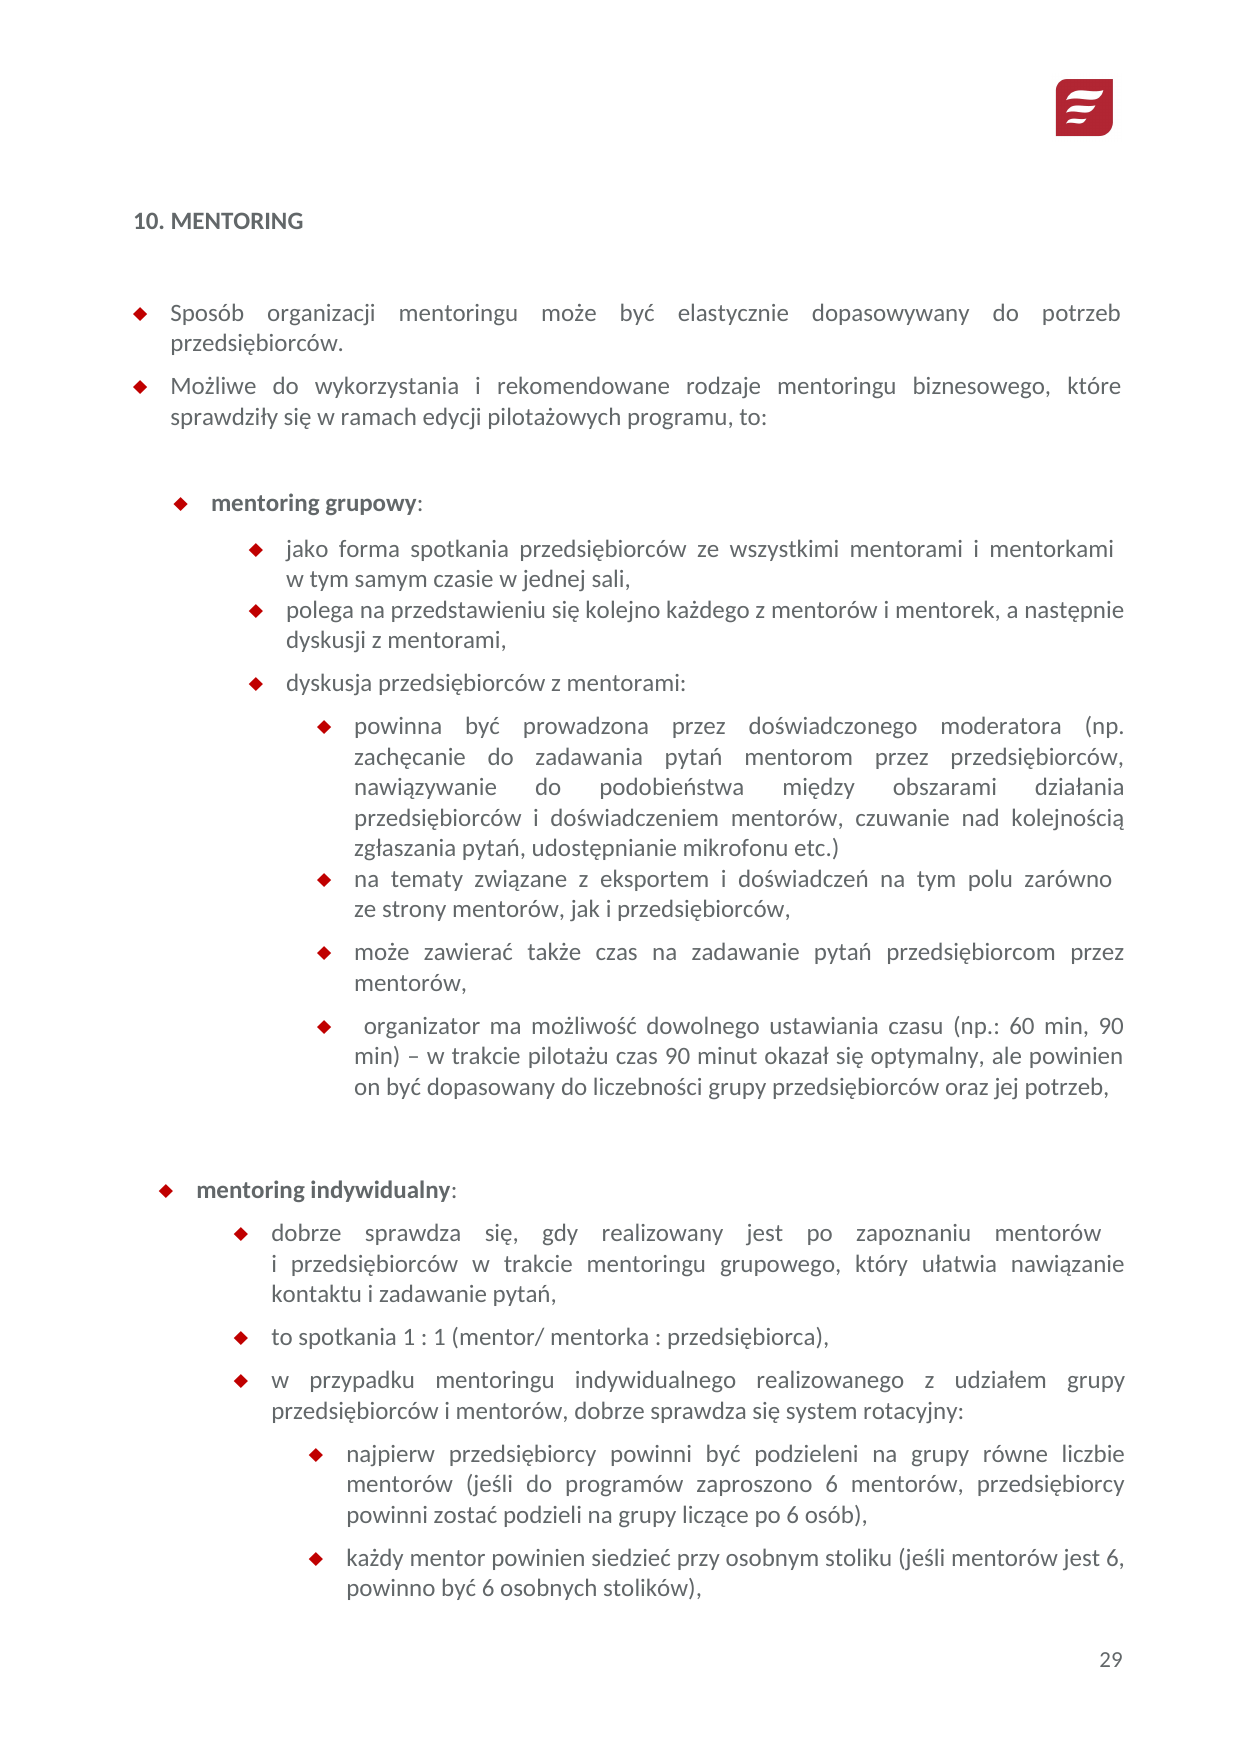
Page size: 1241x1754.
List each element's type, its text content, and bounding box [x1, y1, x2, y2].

list MENTORING [133, 205, 1122, 236]
list Możliwe do wykorzystania i rekomendowane rodzaje mentoringu biznesowego, które sprawdziły się w ramach edycji pilotażowych programu, to: [133, 370, 1122, 431]
picture [1050, 73, 1123, 142]
list Sposób organizacji mentoringu może być elastycznie dopasowywany do potrzeb przedsiębiorców. [133, 297, 1122, 358]
table_header mentoring grupowy: jako forma spotkania przedsiębiorców ze wszystkimi mentorami i mentorkami w tym samym czasie w jednej sali, polega na przedstawieniu się kolejno każdego z mentorów i mentorek, a następnie dyskusji z mentorami, dyskusja przedsiębiorców z mentorami: powinna być prowadzona przez doświadczonego moderatora (np. zachęcanie do zadawania pytań mentorom przez przedsiębiorców, nawiązywanie do podobieństwa między obszarami działania przedsiębiorców i doświadczeniem mentorów, czuwanie nad kolejnością zgłaszania pytań, udostępnianie mikrofonu etc.) na tematy związane z eksportem i doświadczeń na tym polu zarówno ze strony mentorów, jak i przedsiębiorców, może zawierać także czas na zadawanie pytań przedsiębiorcom przez mentorów, organizator ma możliwość dowolnego ustawiania czasu (np.: 60 min, 90 min) – w trakcie pilotażu czas 90 minut okazał się optymalny, ale powinien on być dopasowany do liczebności grupy przedsiębiorców oraz jej potrzeb, [162, 487, 1136, 1114]
